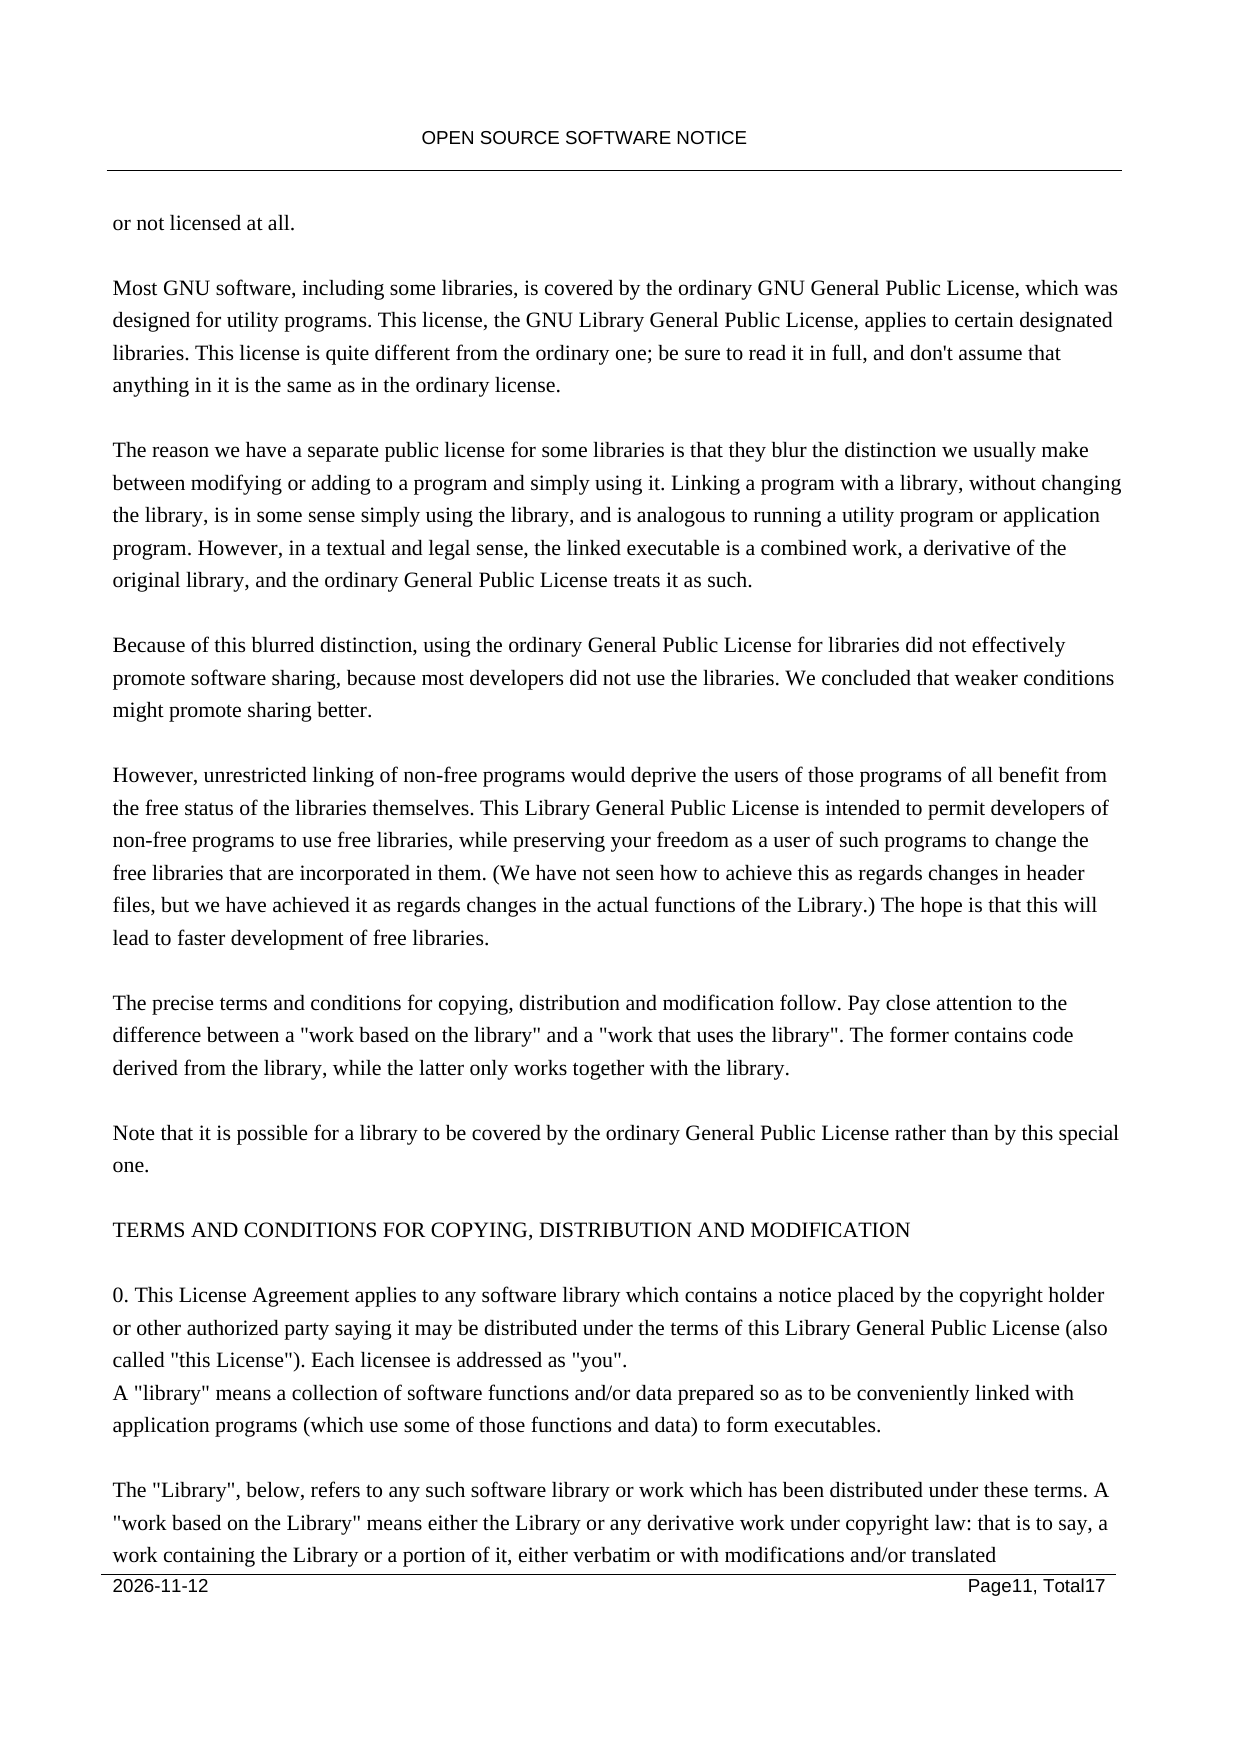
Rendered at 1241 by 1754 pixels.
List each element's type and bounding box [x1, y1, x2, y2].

text [112, 206, 1128, 1571]
